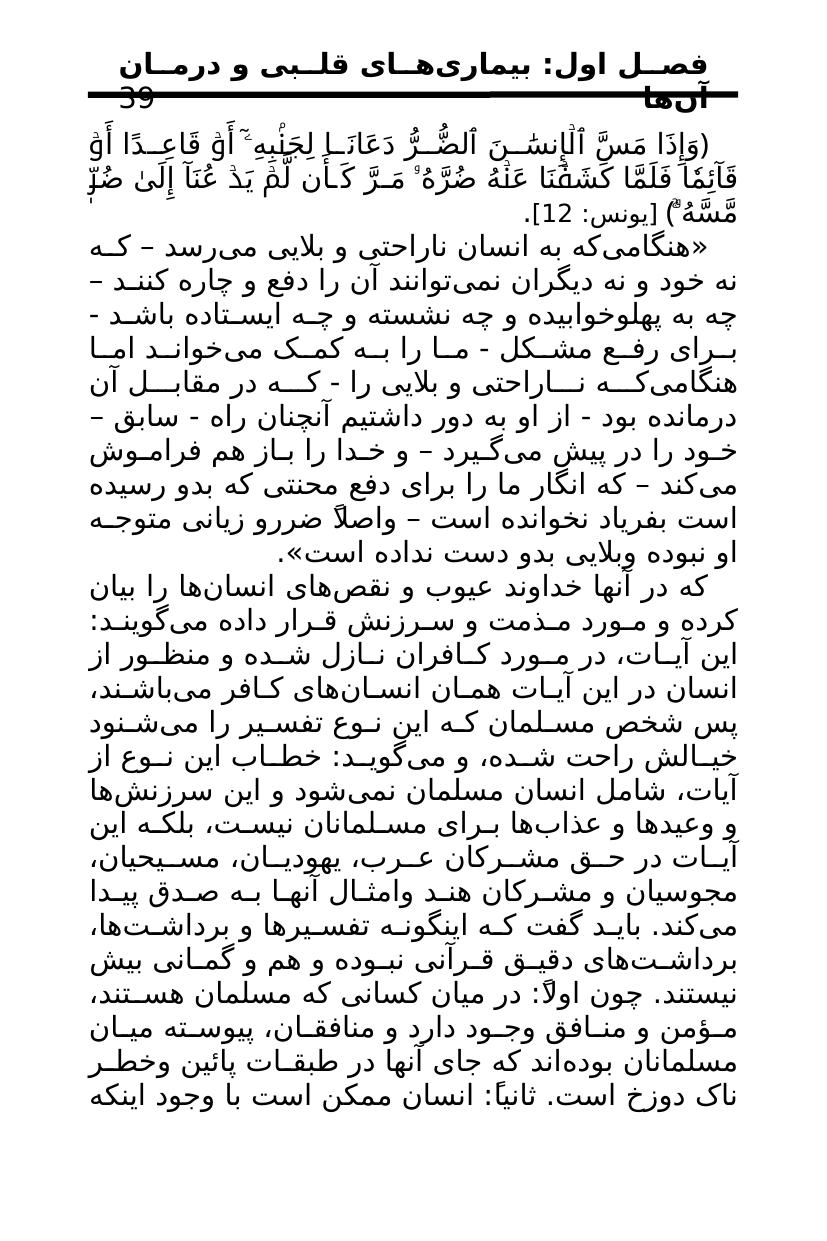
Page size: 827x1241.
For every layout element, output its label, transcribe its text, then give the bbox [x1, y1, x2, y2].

text ﴿وَإِذَا مَسَّ ٱلۡإِنسَٰنَ ٱلضُّرُّ دَعَانَا لِجَنۢبِهِۦٓ أَوۡ قَاعِدًا أَوۡ قَآئِمٗا فَلَمَّا كَشَفۡنَا عَنۡهُ ضُرَّهُۥ مَرَّ كَأَن لَّمۡ يَدۡعُنَآ إِلَىٰ ضُرّٖ مَّسَّهُۥۚ﴾ [یونس: 12]. [89, 128, 738, 229]
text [89, 569, 738, 1112]
text «هنگامی‌که به انسان ناراحتى و بلایی می‌رسد – که نه خود و نه دیگران نمی‌توانند آن را دفع و چاره کنند – چه به پهلوخوابیده و چه نشسته و چه ایستاده باشد - برای رفع مشکل - ما را به کمک می‌خواند اما هنگامی‌که ناراحتى و بلایی را - که در مقابل آن درمانده بود - از او به دور داشتیم آنچنان راه - سابق – خود را در پیش می‌گیرد – و خدا را باز هم فراموش می‌کند – که انگار ما را برای دفع محنتی که بدو رسیده است بفریاد نخوانده است – واصلاً ضررو زیانی متوجه او نبوده وبلایی بدو دست نداده است». [89, 229, 738, 569]
